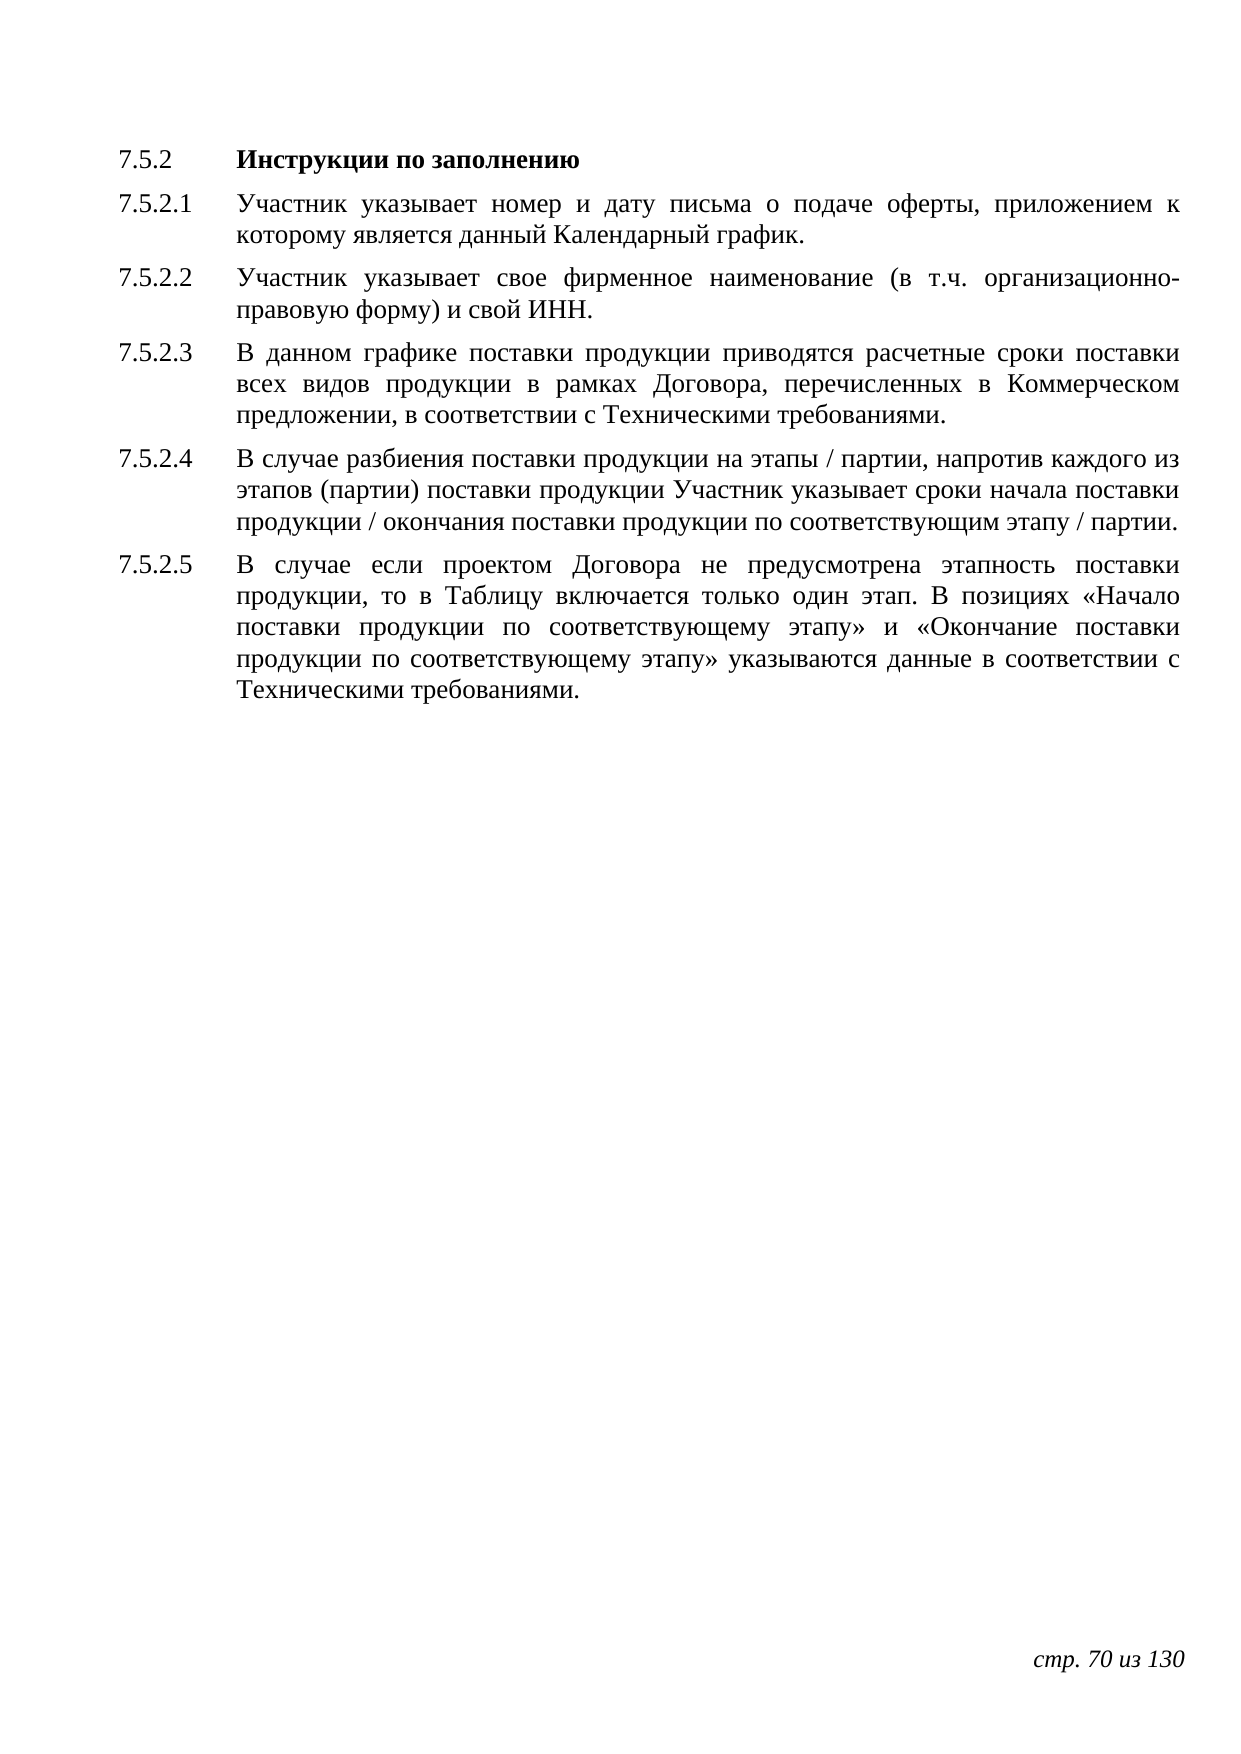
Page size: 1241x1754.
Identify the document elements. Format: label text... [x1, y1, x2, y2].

text В данном графике поставки продукции приводятся расчетные сроки поставки всех видов продукции в рамках Договора, перечисленных в Коммерческом предложении, в соответствии с Техническими требованиями. [118, 336, 1181, 430]
text В случае если проектом Договора не предусмотрена этапность поставки продукции, то в Таблицу включается только один этап. В позициях «Начало поставки продукции по соответствующему этапу» и «Окончание поставки продукции по соответствующему этапу» указываются данные в соответствии с Техническими требованиями. [118, 548, 1181, 704]
text Инструкции по заполнению [118, 143, 1181, 174]
text В случае разбиения поставки продукции на этапы / партии, напротив каждого из этапов (партии) поставки продукции Участник указывает сроки начала поставки продукции / окончания поставки продукции по соответствующим этапу / партии. [118, 442, 1181, 536]
text Участник указывает номер и дату письма о подаче оферты, приложением к которому является данный Календарный график. [118, 187, 1181, 249]
text Участник указывает свое фирменное наименование (в т.ч. организационно-правовую форму) и свой ИНН. [118, 262, 1181, 324]
